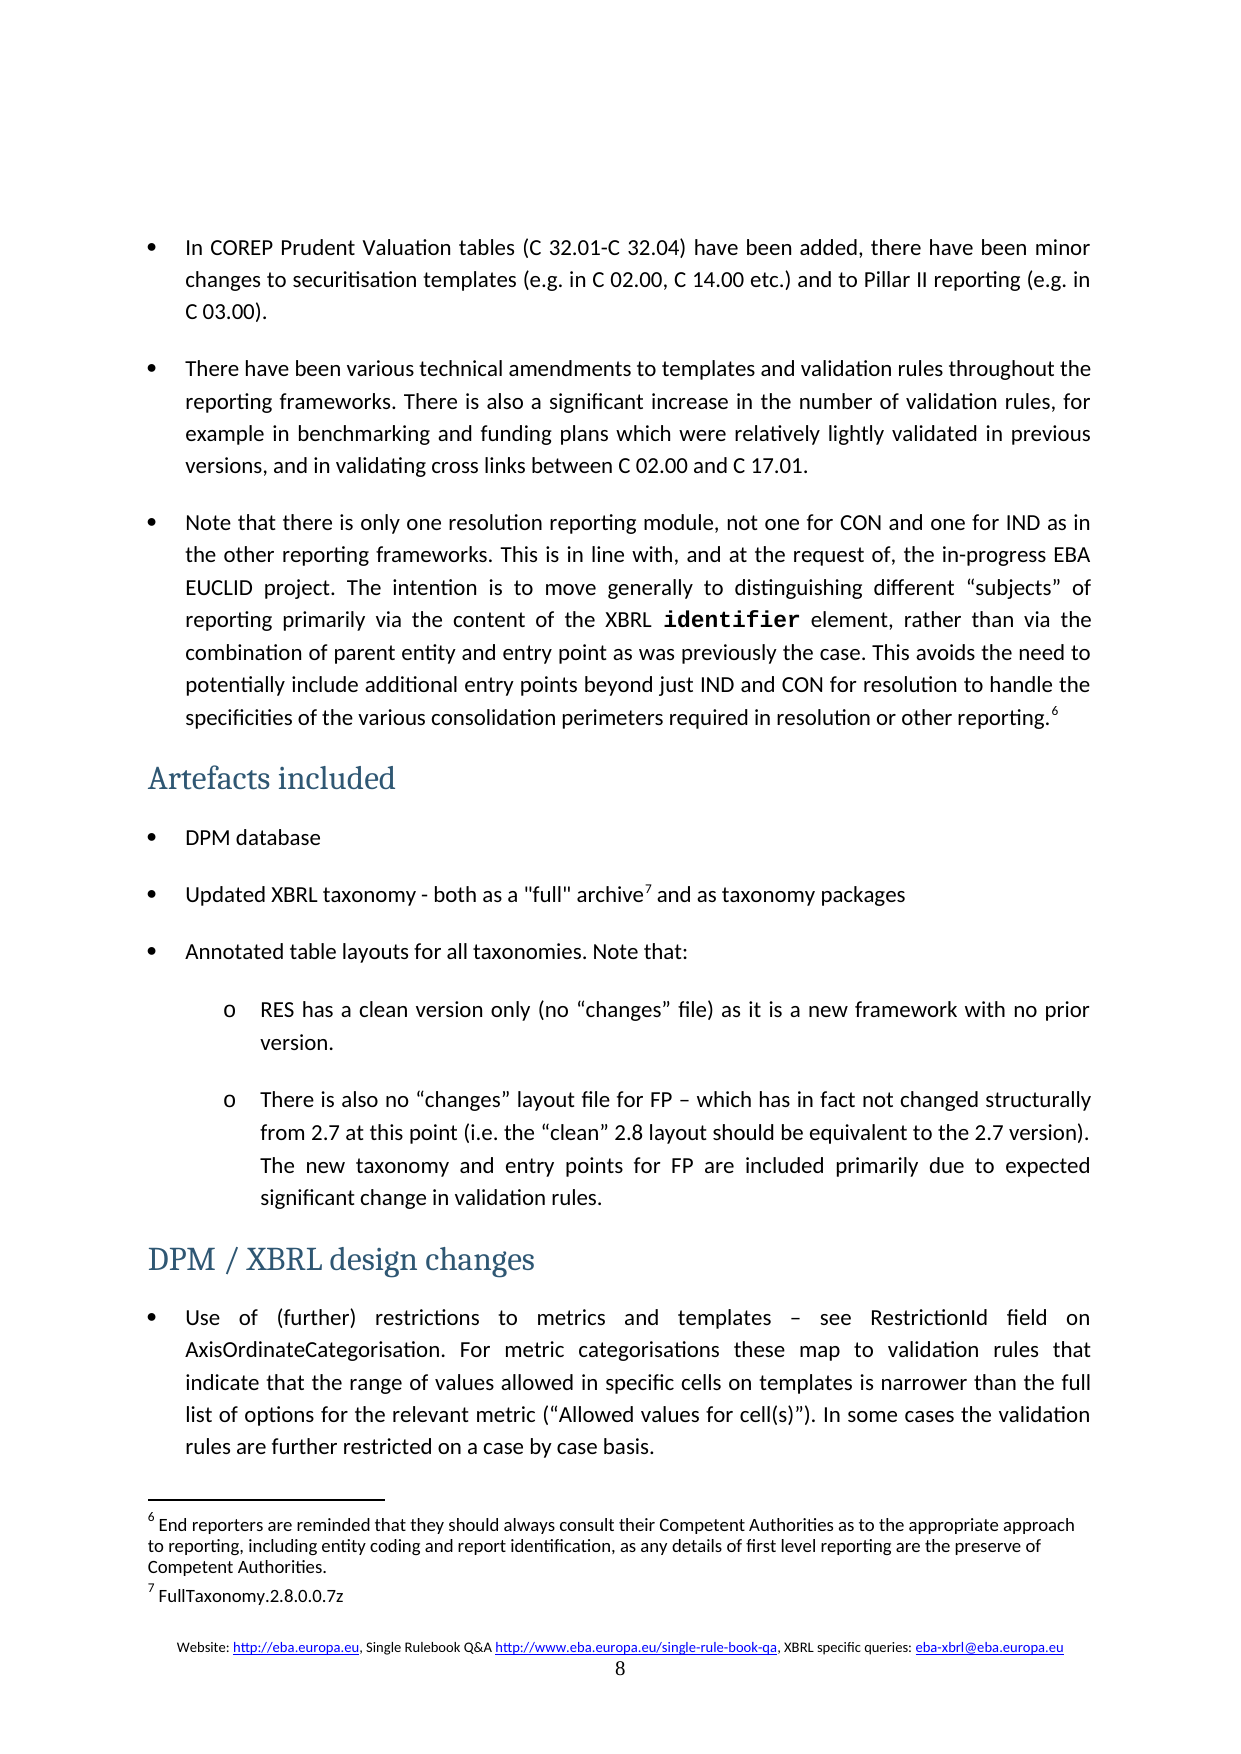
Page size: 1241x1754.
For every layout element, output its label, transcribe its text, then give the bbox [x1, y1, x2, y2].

list RES has a clean version only (no “changes” file) as it is a new framework with no prior version. [223, 995, 1093, 1056]
list In COREP Prudent Valuation tables (C 32.01-C 32.04) have been added, there have been minor changes to securitisation templates (e.g. in C 02.00, C 14.00 etc.) and to Pillar II reporting (e.g. in C 03.00). [148, 233, 1093, 325]
list Annotated table layouts for all taxonomies. Note that: [148, 937, 1093, 966]
title DPM / XBRL design changes [148, 1240, 1093, 1278]
title Artefacts included [148, 760, 1093, 798]
list There is also no “changes” layout file for FP – which has in fact not changed structurally from 2.7 at this point (i.e. the “clean” 2.8 layout should be equivalent to the 2.7 version). The new taxonomy and entry points for FP are included primarily due to expected significant change in validation rules. [223, 1085, 1093, 1211]
list Updated XBRL taxonomy - both as a "full" archive and as taxonomy packages [148, 880, 1093, 908]
list Use of (further) restrictions to metrics and templates – see RestrictionId field on AxisOrdinateCategorisation. For metric categorisations these map to validation rules that indicate that the range of values allowed in specific cells on templates is narrower than the full list of options for the relevant metric (“Allowed values for cell(s)”). In some cases the validation rules are further restricted on a case by case basis. [148, 1303, 1093, 1460]
list There have been various technical amendments to templates and validation rules throughout the reporting frameworks. There is also a significant increase in the number of validation rules, for example in benchmarking and funding plans which were relatively lightly validated in previous versions, and in validating cross links between C 02.00 and C 17.01. [148, 354, 1093, 479]
list Note that there is only one resolution reporting module, not one for CON and one for IND as in the other reporting frameworks. This is in line with, and at the request of, the in-progress EBA EUCLID project. The intention is to move generally to distinguishing different “subjects” of reporting primarily via the content of the XBRL identifier element, rather than via the combination of parent entity and entry point as was previously the case. This avoids the need to potentially include additional entry points beyond just IND and CON for resolution to handle the specificities of the various consolidation perimeters required in resolution or other reporting. [148, 508, 1093, 731]
list DPM database [148, 823, 1093, 851]
